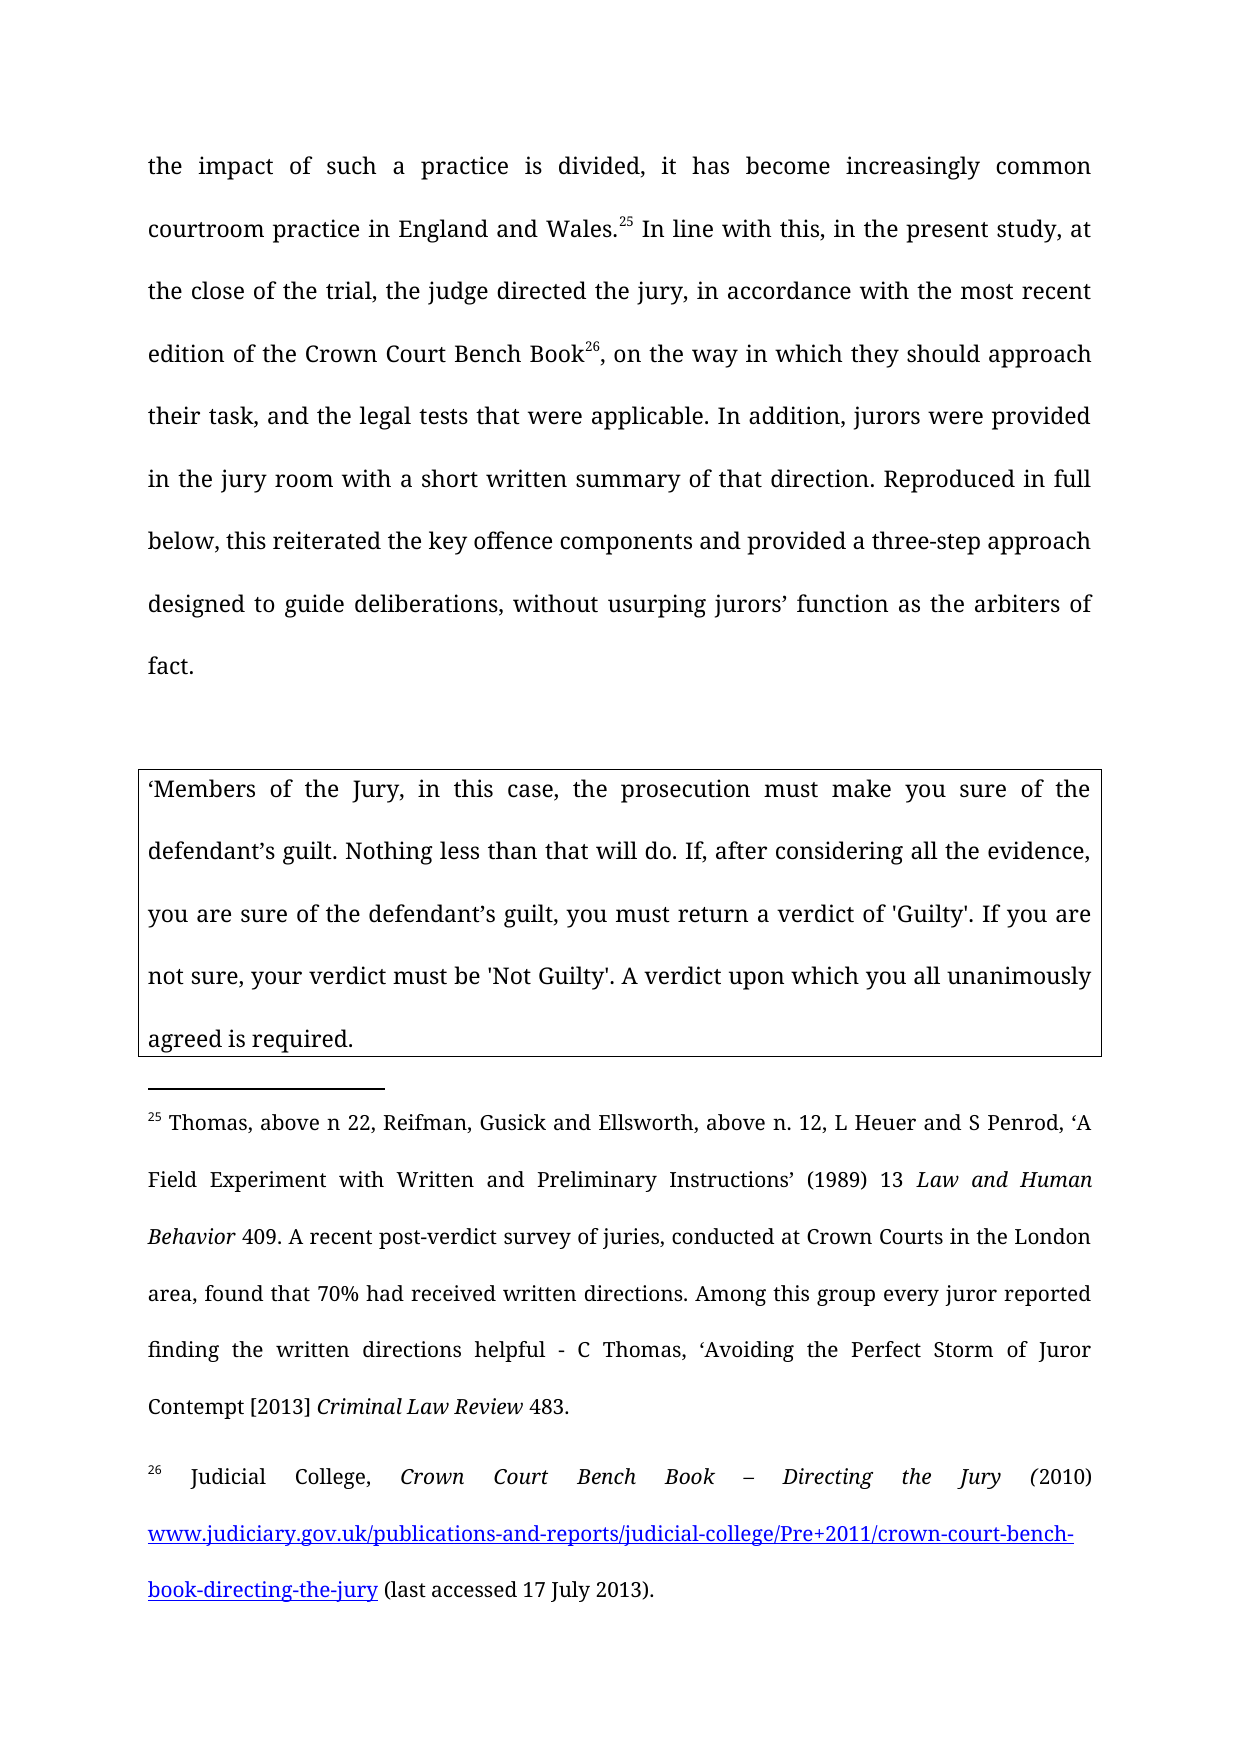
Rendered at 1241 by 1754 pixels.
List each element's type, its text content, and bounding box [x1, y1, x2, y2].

text Against this backdrop, a number of suggestions have been put forward in regard to improving jurors’ comprehension and application of appropriate legal tests. Several researchers, together with a number of criminal justice practitioners, have maintained, for example, that giving an additional written direction within the jury room will significantly increase the likelihood that jurors will be able to recall and rely upon the pertinent legal criteria, and approach their deliberations in a more structured and legally relevant manner. Indeed, although the research evidence on the impact of such a practice is divided, it has become increasingly common courtroom practice in England and Wales. In line with this, in the present study, at the close of the trial, the judge directed the jury, in accordance with the most recent edition of the Crown Court Bench Book, on the way in which they should approach their task, and the legal tests that were applicable. In addition, jurors were provided in the jury room with a short written summary of that direction. Reproduced in full below, this reiterated the key offence components and provided a three-step approach designed to guide deliberations, without usurping jurors’ function as the arbiters of fact. [148, 150, 1092, 681]
text ‘Members of the Jury, in this case, the prosecution must make you sure of the defendant’s guilt. Nothing less than that will do. If, after considering all the evidence, you are sure of the defendant’s guilt, you must return a verdict of 'Guilty'. If you are not sure, your verdict must be 'Not Guilty'. A verdict upon which you all unanimously agreed is required. [139, 770, 1101, 1056]
